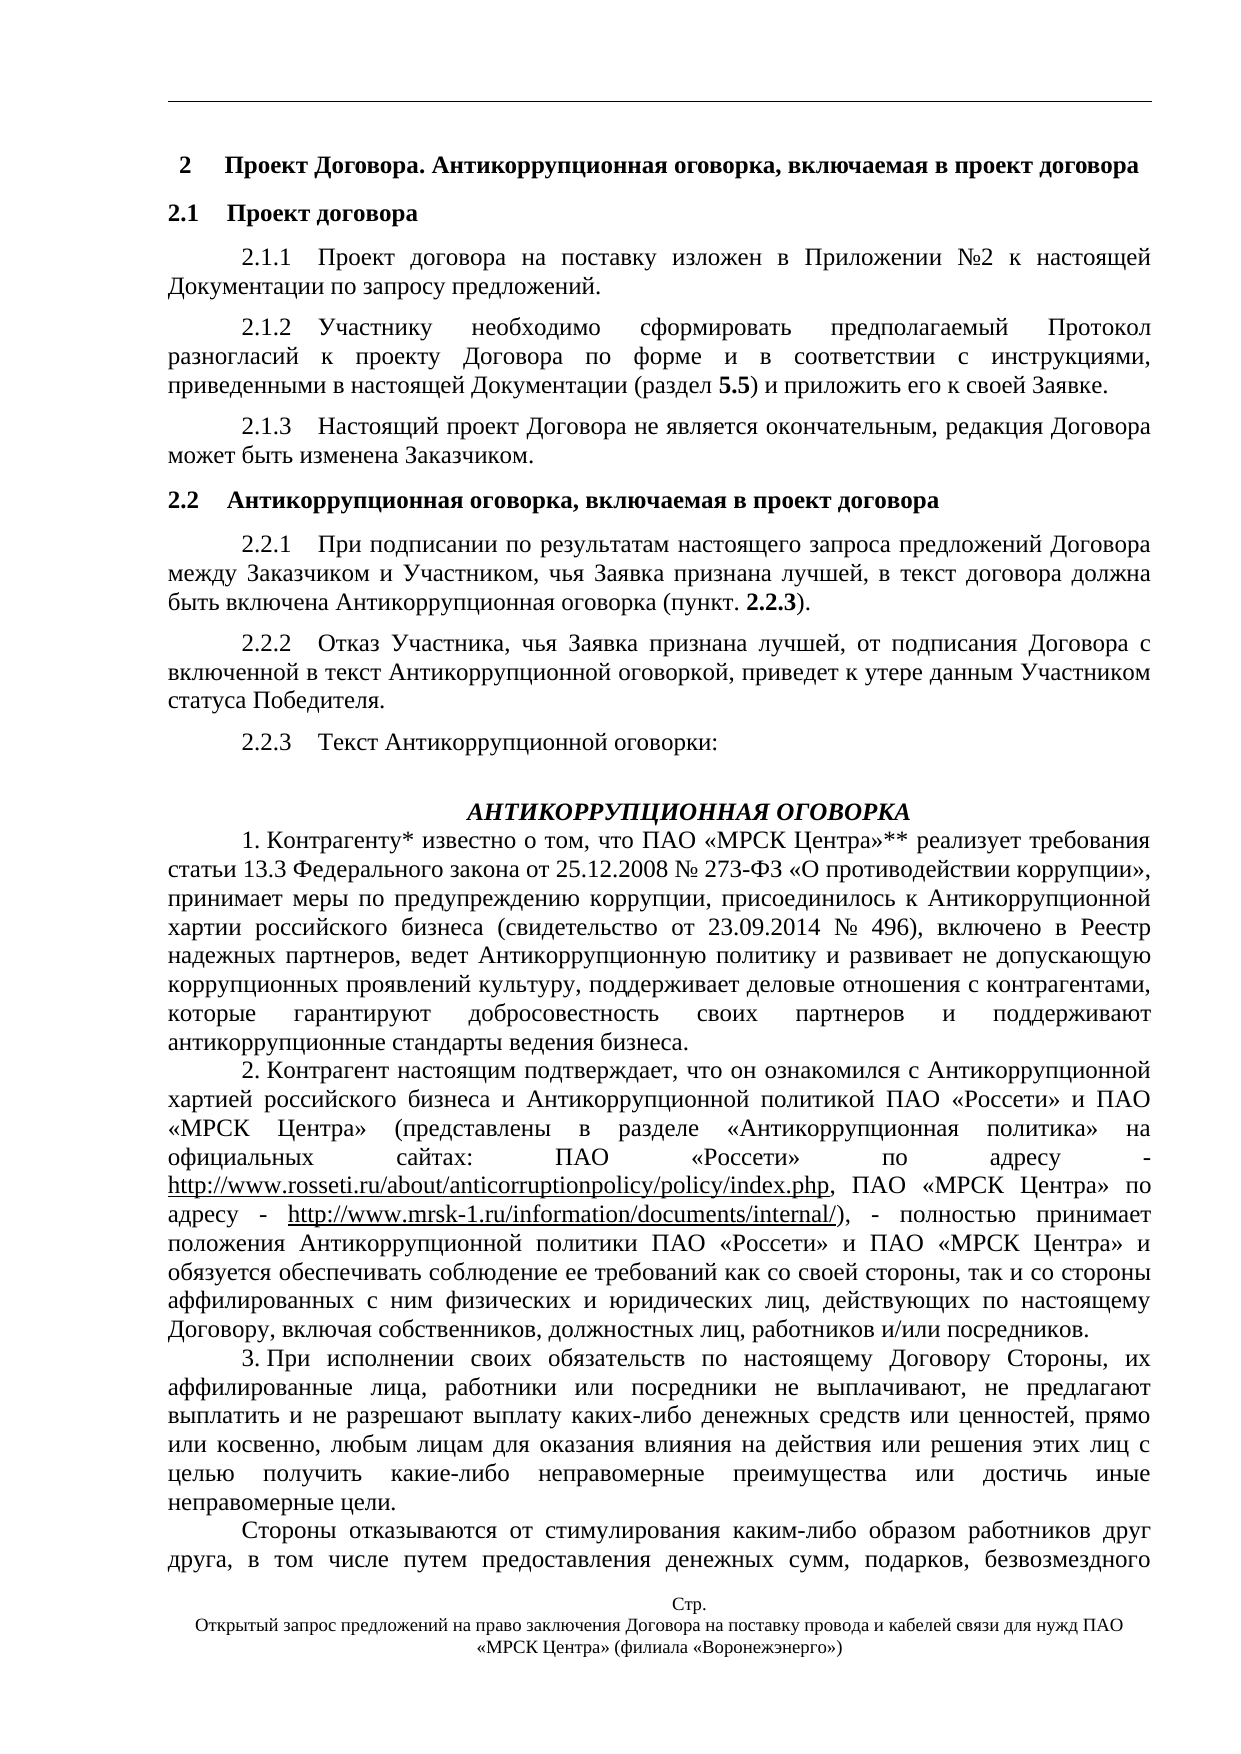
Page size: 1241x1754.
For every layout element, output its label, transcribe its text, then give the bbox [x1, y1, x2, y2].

subtitle Отказ Участника, чья Заявка признана лучшей, от подписания Договора с включенной в текст Антикоррупционной оговоркой, приведет к утере данным Участником статуса Победителя. [168, 628, 1152, 714]
text АНТИКОРРУПЦИОННАЯ ОГОВОРКА [168, 797, 1152, 826]
text 2. Контрагент настоящим подтверждает, что он ознакомился с Антикоррупционной хартией российского бизнеса и Антикоррупционной политикой ПАО «Россети» и ПАО «МРСК Центра» (представлены в разделе «Антикоррупционная политика» на официальных сайтах: ПАО «Россети» по адресу - http://www.rosseti.ru/about/anticorruptionpolicy/policy/index.php, ПАО «МРСК Центра» по адресу - http://www.mrsk-1.ru/information/documents/internal/), - полностью принимает положения Антикоррупционной политики ПАО «Россети» и ПАО «МРСК Центра» и обязуется обеспечивать соблюдение ее требований как со своей стороны, так и со стороны аффилированных с ним физических и юридических лиц, действующих по настоящему Договору, включая собственников, должностных лиц, работников и/или посредников. [168, 1056, 1152, 1343]
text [168, 1516, 1152, 1573]
subtitle При подписании по результатам настоящего запроса предложений Договора между Заказчиком и Участником, чья Заявка признана лучшей, в текст договора должна быть включена Антикоррупционная оговорка (пункт. 2.2.3). [168, 529, 1152, 616]
subtitle Проект Договора. Антикоррупционная оговорка, включаемая в проект договора [166, 150, 1152, 179]
text 1. Контрагенту* известно о том, что ПАО «МРСК Центра»** реализует требования статьи 13.3 Федерального закона от 25.12.2008 № 273-ФЗ «О противодействии коррупции», принимает меры по предупреждению коррупции, присоединилось к Антикоррупционной хартии российского бизнеса (свидетельство от 23.09.2014 № 496), включено в Реестр надежных партнеров, ведет Антикоррупционную политику и развивает не допускающую коррупционных проявлений культуру, поддерживает деловые отношения с контрагентами, которые гарантируют добросовестность своих партнеров и поддерживают антикоррупционные стандарты ведения бизнеса. [168, 826, 1152, 1056]
subtitle Проект договора [168, 198, 1152, 227]
subtitle Антикоррупционная оговорка, включаемая в проект договора [168, 485, 1152, 514]
text 3. При исполнении своих обязательств по настоящему Договору Стороны, их аффилированные лица, работники или посредники не выплачивают, не предлагают выплатить и не разрешают выплату каких-либо денежных средств или ценностей, прямо или косвенно, любым лицам для оказания влияния на действия или решения этих лиц с целью получить какие-либо неправомерные преимущества или достичь иные неправомерные цели. [168, 1343, 1152, 1516]
subtitle Проект договора на поставку изложен в Приложении №2 к настоящей Документации по запросу предложений. [168, 242, 1152, 300]
subtitle Участнику необходимо сформировать предполагаемый Протокол разногласий к проекту Договора по форме и в соответствии с инструкциями, приведенными в настоящей Документации (раздел 5.5) и приложить его к своей Заявке. [168, 312, 1152, 398]
subtitle Настоящий проект Договора не является окончательным, редакция Договора может быть изменена Заказчиком. [168, 411, 1152, 468]
subtitle Текст Антикоррупционной оговорки: [168, 727, 1152, 756]
